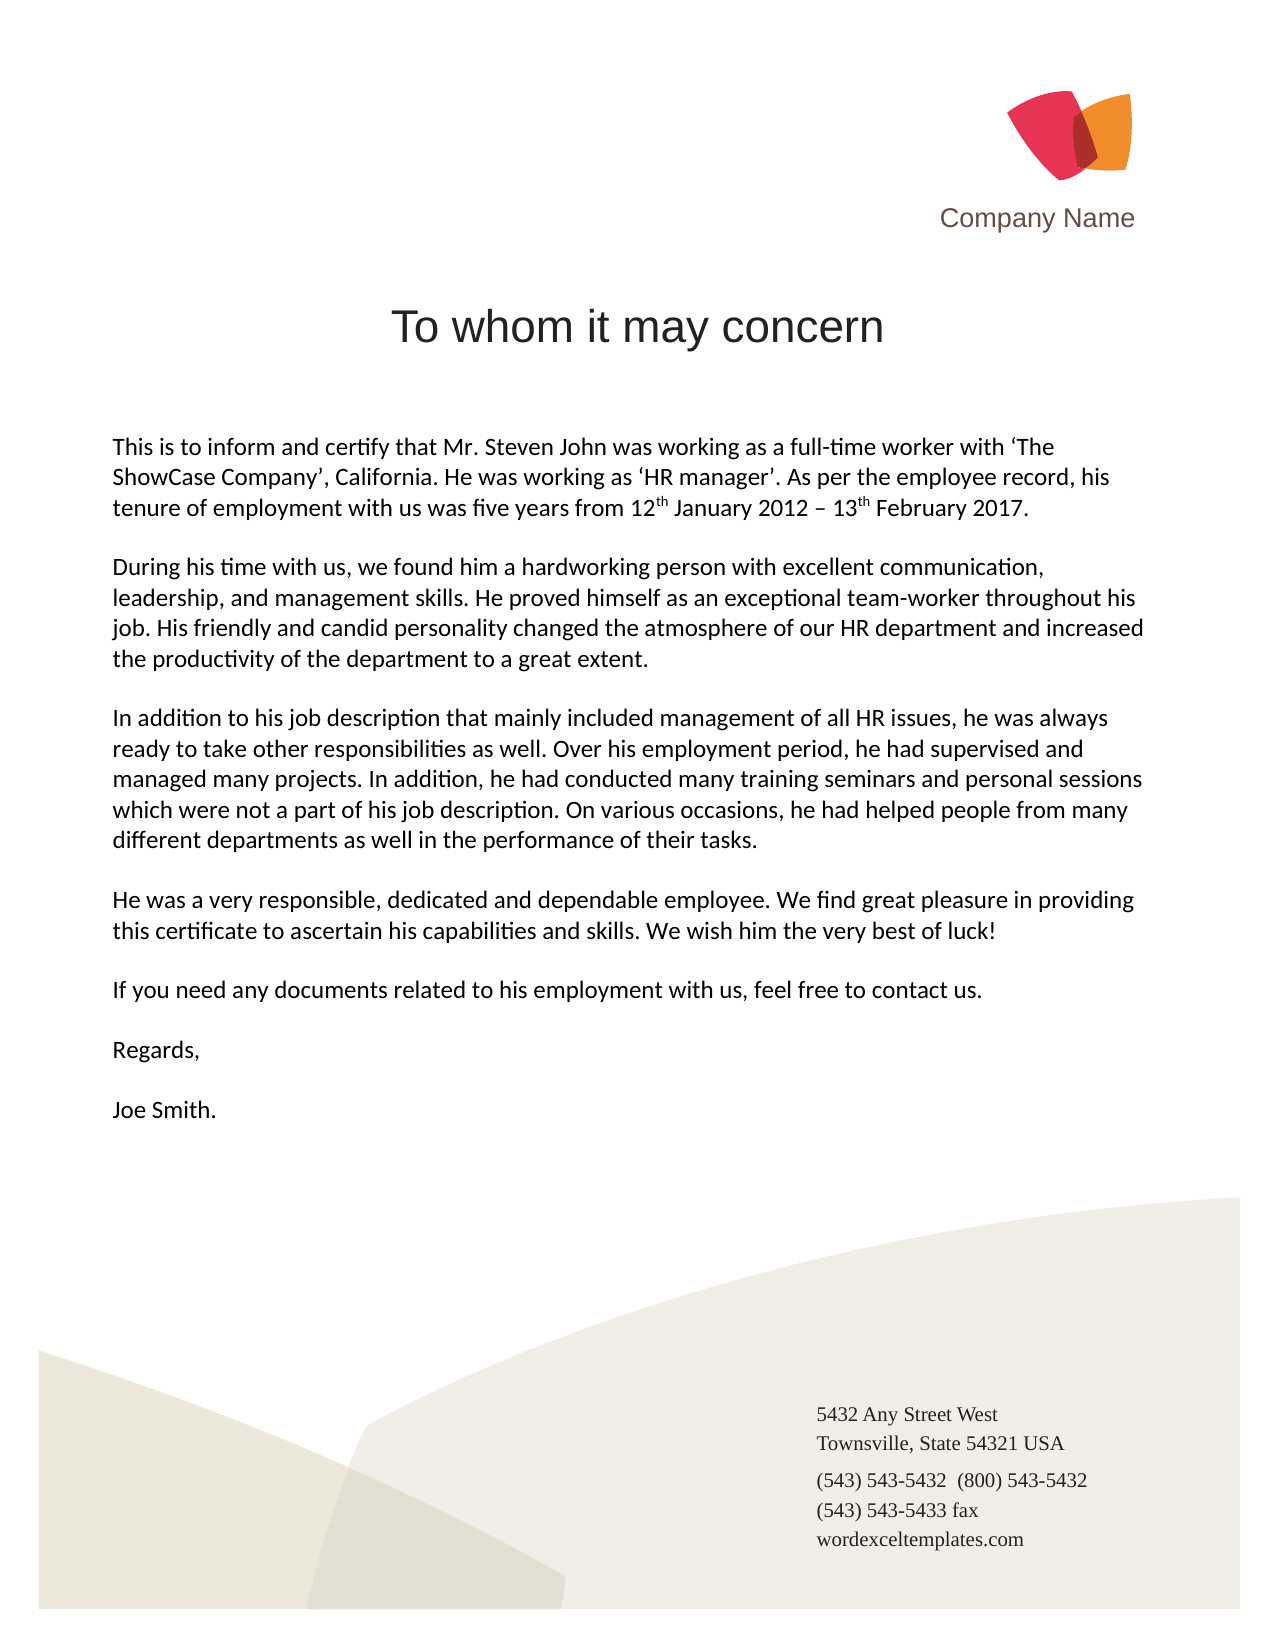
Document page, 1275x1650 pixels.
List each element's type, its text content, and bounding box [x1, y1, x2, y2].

text If you need any documents related to his employment with us, feel free to contact us. [112, 974, 1162, 1005]
text This is to inform and certify that Mr. Steven John was working as a full-time worker with ‘The ShowCase Company’, California. He was working as ‘HR manager’. As per the employee record, his tenure of employment with us was five years from 12th January 2012 – 13th February 2017. [112, 431, 1162, 522]
text During his time with us, we found him a hardworking person with excellent communication, leadership, and management skills. He proved himself as an exceptional team-worker throughout his job. His friendly and candid personality changed the atmosphere of our HR department and increased the productivity of the department to a great extent. [112, 551, 1162, 673]
text He was a very responsible, dedicated and dependable employee. We find great pleasure in providing this certificate to ascertain his capabilities and skills. We wish him the very best of luck! [112, 884, 1162, 945]
text In addition to his job description that mainly included management of all HR issues, he was always ready to take other responsibilities as well. Over his employment period, he had supervised and managed many projects. In addition, he had conducted many training seminars and personal sessions which were not a part of his job description. On various occasions, he had helped people from many different departments as well in the performance of their tasks. [112, 703, 1162, 855]
text Regards, [112, 1034, 1162, 1065]
text Joe Smith. [112, 1094, 1162, 1124]
text To whom it may concern [112, 300, 1162, 353]
